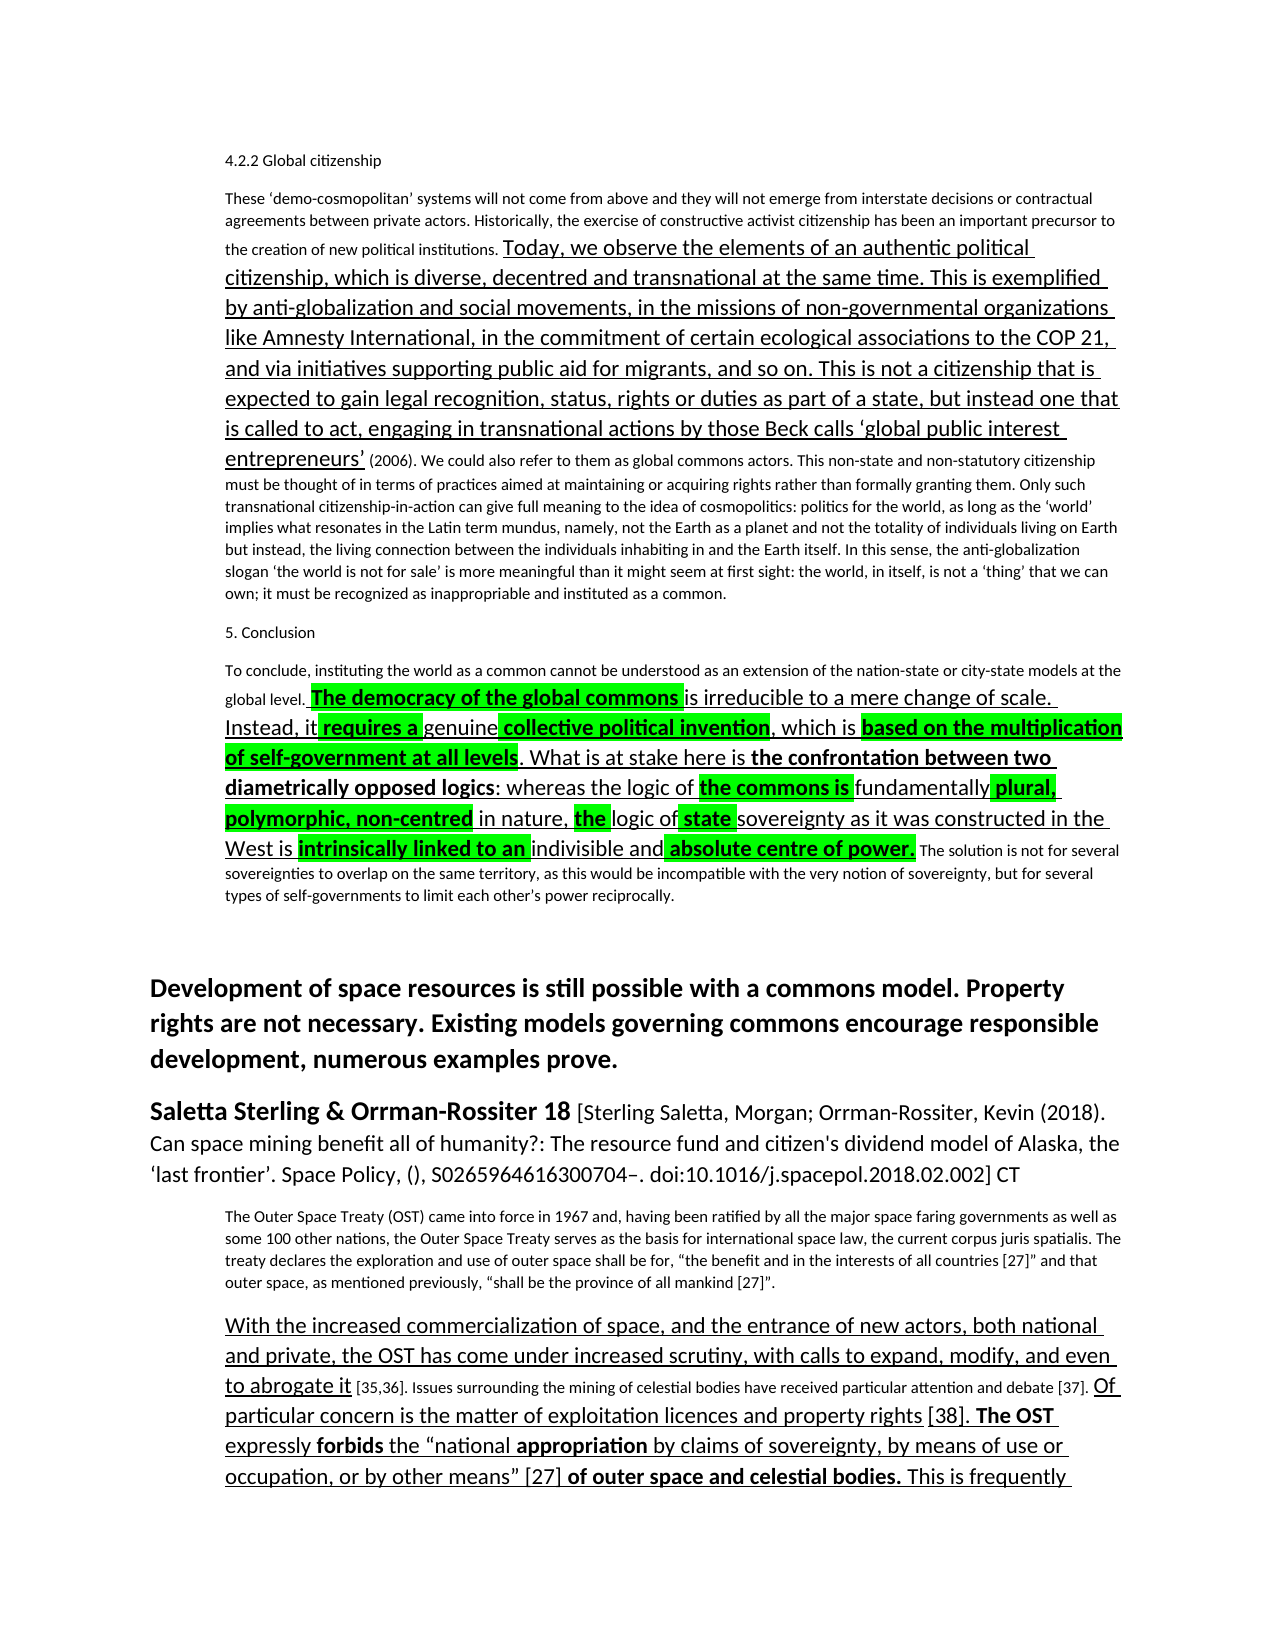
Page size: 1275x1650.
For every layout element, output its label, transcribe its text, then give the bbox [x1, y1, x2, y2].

text Development of space resources is still possible with a commons model. Property rights are not necessary. Existing models governing commons encourage responsible development, numerous examples prove. [150, 971, 1125, 1075]
text The Outer Space Treaty (OST) came into force in 1967 and, having been ratified by all the major space faring governments as well as some 100 other nations, the Outer Space Treaty serves as the basis for international space law, the current corpus juris spatialis. The treaty declares the exploration and use of outer space shall be for, “the benefit and in the interests of all countries [27]” and that outer space, as mentioned previously, “shall be the province of all mankind [27]”. [225, 1207, 1125, 1293]
text 4.2.2 Global citizenship [225, 150, 1125, 170]
text 5. Conclusion [225, 622, 1125, 642]
text These ‘demo-cosmopolitan’ systems will not come from above and they will not emerge from interstate decisions or contractual agreements between private actors. Historically, the exercise of constructive activist citizenship has been an important precursor to the creation of new political institutions. Today, we observe the elements of an authentic political citizenship, which is diverse, decentred and transnational at the same time. This is exemplified by anti-globalization and social movements, in the missions of non-governmental organizations like Amnesty International, in the commitment of certain ecological associations to the COP 21, and via initiatives supporting public aid for migrants, and so on. This is not a citizenship that is expected to gain legal recognition, status, rights or duties as part of a state, but instead one that is called to act, engaging in transnational actions by those Beck calls ‘global public interest entrepreneurs’ (2006). We could also refer to them as global commons actors. This non-state and non-statutory citizenship must be thought of in terms of practices aimed at maintaining or acquiring rights rather than formally granting them. Only such transnational citizenship-in-action can give full meaning to the idea of cosmopolitics: politics for the world, as long as the ‘world’ implies what resonates in the Latin term mundus, namely, not the Earth as a planet and not the totality of individuals living on Earth but instead, the living connection between the individuals inhabiting in and the Earth itself. In this sense, the anti-globalization slogan ‘the world is not for sale’ is more meaningful than it might seem at first sight: the world, in itself, is not a ‘thing’ that we can own; it must be recognized as inappropriable and instituted as a common. [225, 188, 1125, 604]
text To conclude, instituting the world as a common cannot be understood as an extension of the nation-state or city-state models at the global level. The democracy of the global commons is irreducible to a mere change of scale. Instead, it requires a genuine collective political invention, which is based on the multiplication of self-government at all levels. What is at stake here is the confrontation between two diametrically opposed logics: whereas the logic of the commons is fundamentally plural, polymorphic, non-centred in nature, the logic of state sovereignty as it was constructed in the West is intrinsically linked to an indivisible and absolute centre of power. The solution is not for several sovereignties to overlap on the same territory, as this would be incompatible with the very notion of sovereignty, but for several types of self-governments to limit each other’s power reciprocally. [225, 660, 1125, 906]
text Saletta Sterling & Orrman-Rossiter 18 [Sterling Saletta, Morgan; Orrman-Rossiter, Kevin (2018). Can space mining benefit all of humanity?: The resource fund and citizen's dividend model of Alaska, the ‘last frontier’. Space Policy, (), S0265964616300704–. doi:10.1016/j.spacepol.2018.02.002] CT [150, 1094, 1125, 1188]
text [225, 1311, 1125, 1490]
